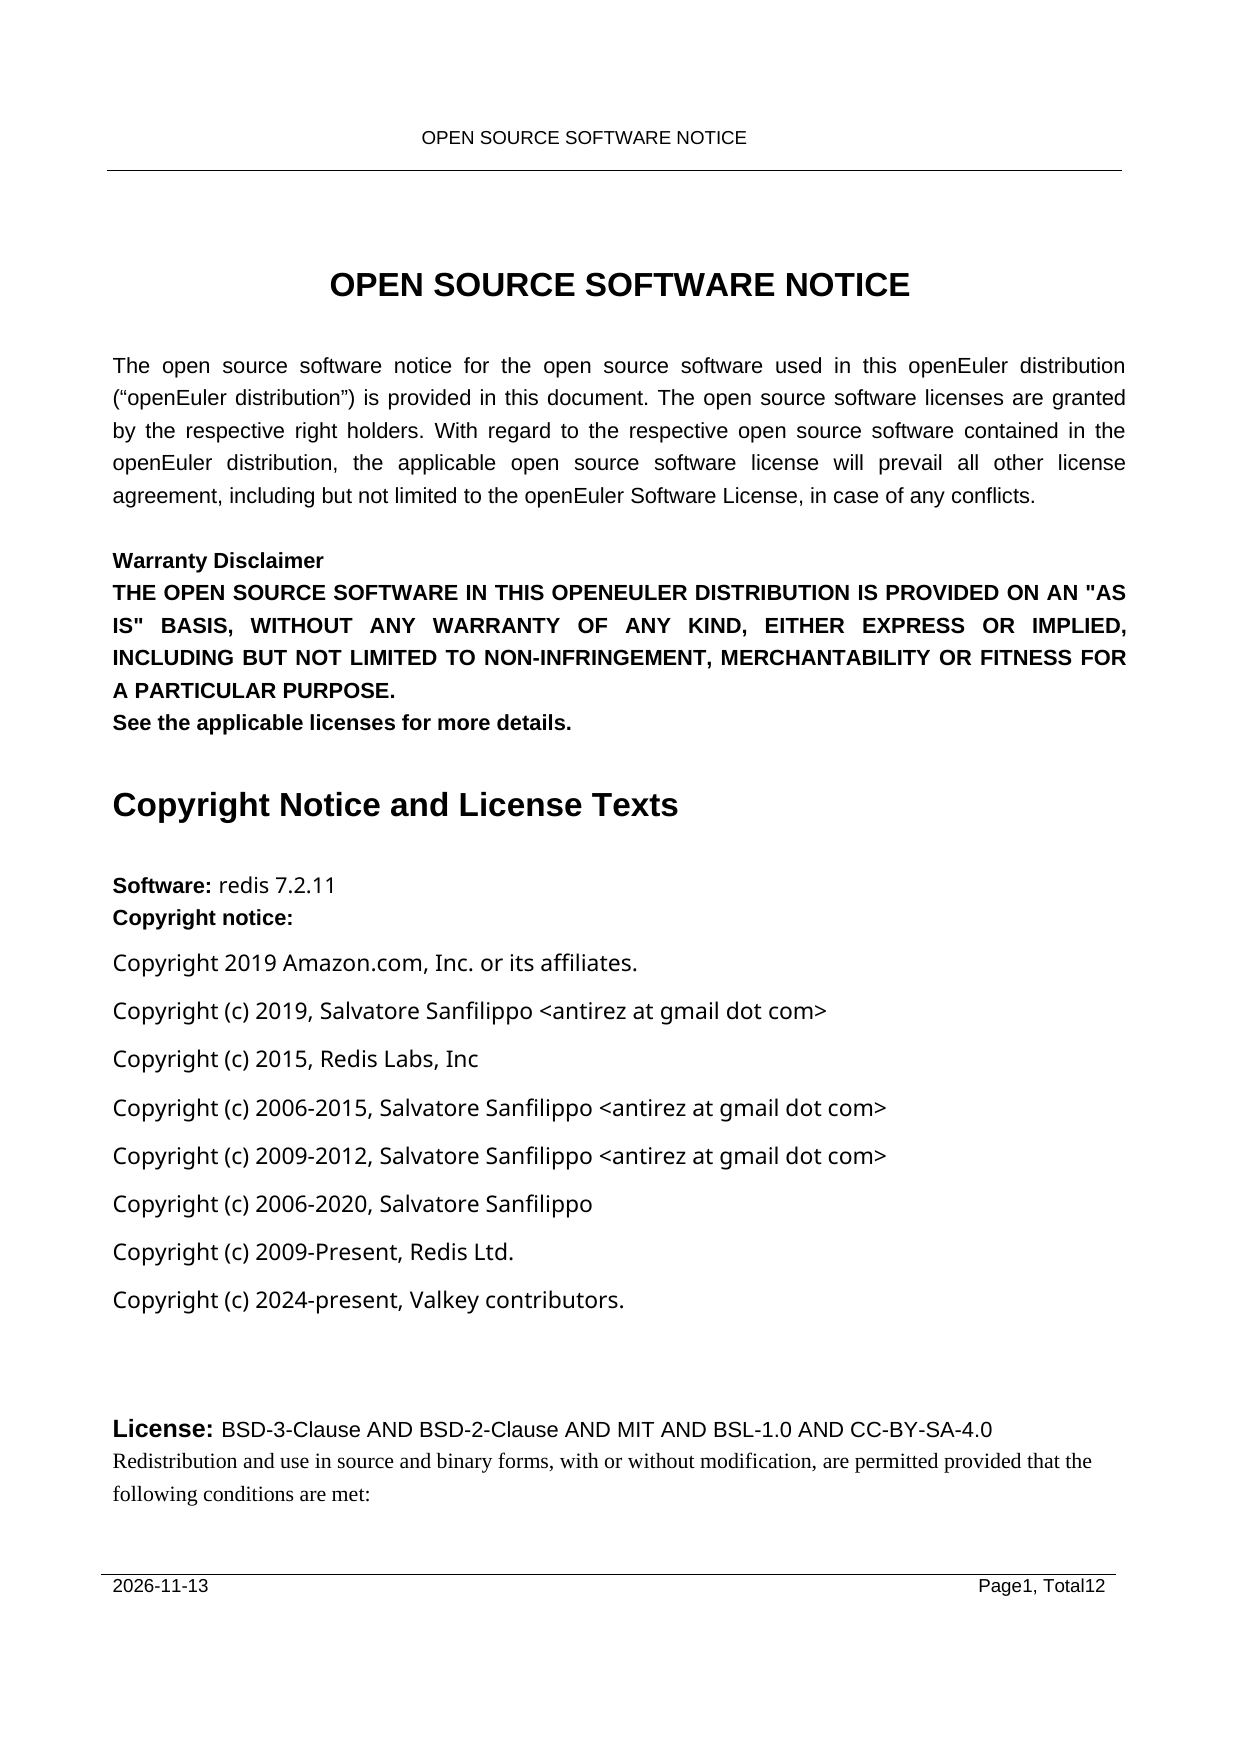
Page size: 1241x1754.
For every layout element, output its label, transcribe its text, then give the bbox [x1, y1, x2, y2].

text Copyright (c) 2024-present, Valkey contributors. [112, 1283, 1128, 1316]
text Copyright (c) 2015, Redis Labs, Inc [112, 1043, 1128, 1075]
text License: BSD-3-Clause AND BSD-2-Clause AND MIT AND BSL-1.0 AND CC-BY-SA-4.0 [112, 1412, 1128, 1445]
text The open source software notice for the open source software used in this openEuler distribution (“openEuler distribution”) is provided in this document. The open source software licenses are granted by the respective right holders. With regard to the respective open source software contained in the openEuler distribution, the applicable open source software license will prevail all other license agreement, including but not limited to the openEuler Software License, in case of any conflicts. [112, 349, 1128, 511]
text OPEN SOURCE SOFTWARE NOTICE [112, 251, 1128, 316]
text Warranty Disclaimer [112, 544, 1128, 576]
text Copyright (c) 2009-2012, Salvatore Sanfilippo <antirez at gmail dot com> [112, 1139, 1128, 1172]
title Software: redis 7.2.11 [112, 869, 1128, 901]
text Copyright (c) 2006-2020, Salvatore Sanfilippo [112, 1187, 1128, 1220]
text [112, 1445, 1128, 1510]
text Copyright (c) 2006-2015, Salvatore Sanfilippo <antirez at gmail dot com> [112, 1091, 1128, 1123]
text THE OPEN SOURCE SOFTWARE IN THIS OPENEULER DISTRIBUTION IS PROVIDED ON AN "AS IS" BASIS, WITHOUT ANY WARRANTY OF ANY KIND, EITHER EXPRESS OR IMPLIED, INCLUDING BUT NOT LIMITED TO NON-INFRINGEMENT, MERCHANTABILITY OR FITNESS FOR A PARTICULAR PURPOSE. See the applicable licenses for more details. [112, 576, 1128, 739]
text Copyright (c) 2019, Salvatore Sanfilippo <antirez at gmail dot com> [112, 995, 1128, 1027]
text Copyright (c) 2009-Present, Redis Ltd. [112, 1235, 1128, 1268]
text Copyright 2019 Amazon.com, Inc. or its affiliates. [112, 947, 1128, 979]
text Copyright notice: [112, 901, 1128, 934]
text Copyright Notice and License Texts [112, 771, 1128, 836]
